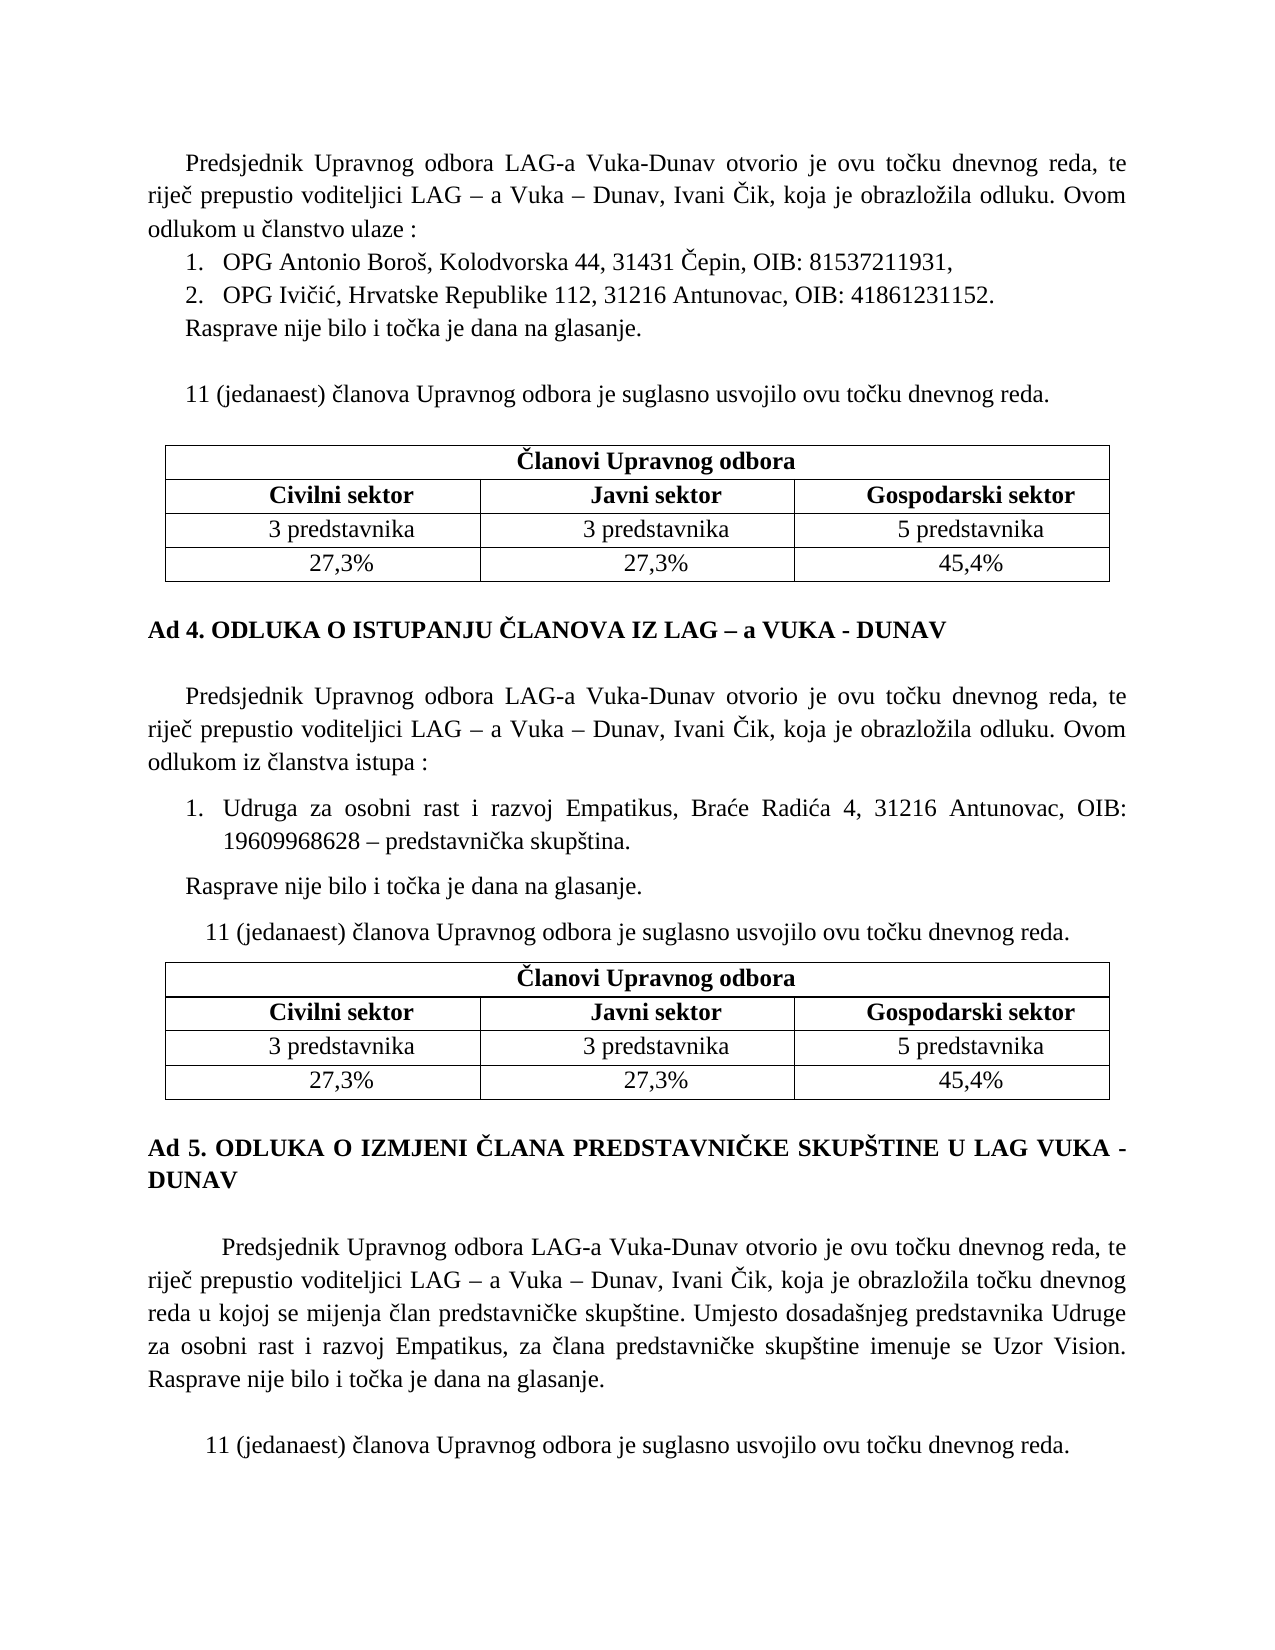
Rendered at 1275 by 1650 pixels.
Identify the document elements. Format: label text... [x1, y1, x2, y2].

table_cell 27,3% [481, 548, 794, 581]
text Predsjednik Upravnog odbora LAG-a Vuka-Dunav otvorio je ovu točku dnevnog reda, te riječ prepustio voditeljici LAG – a Vuka – Dunav, Ivani Čik, koja je obrazložila točku dnevnog reda u kojoj se mijenja član predstavničke skupštine. Umjesto dosadašnjeg predstavnika Udruge za osobni rast i razvoj Empatikus, za člana predstavničke skupštine imenuje se Uzor Vision. Rasprave nije bilo i točka je dana na glasanje. [148, 1232, 1127, 1392]
list Udruga za osobni rast i razvoj Empatikus, Braće Radića 4, 31216 Antunovac, OIB: 19609968628 – predstavnička skupština. [185, 793, 1127, 854]
text 11 (jedanaest) članova Upravnog odbora je suglasno usvojilo ovu točku dnevnog reda. [148, 1430, 1127, 1458]
table_cell Gospodarski sektor [795, 998, 1109, 1030]
table_header Članovi Upravnog odbora [166, 963, 1109, 996]
table_cell 3 predstavnika [481, 514, 794, 547]
table_cell Javni sektor [481, 480, 794, 513]
table_cell 45,4% [795, 548, 1109, 581]
table_cell 3 predstavnika [481, 1031, 794, 1064]
table_cell 5 predstavnika [795, 1031, 1109, 1064]
text Rasprave nije bilo i točka je dana na glasanje. [185, 871, 1127, 900]
text Ad 4. ODLUKA O ISTUPANJU ČLANOVA IZ LAG – a VUKA - DUNAV [148, 615, 1127, 644]
table_cell 3 predstavnika [166, 514, 480, 547]
table_cell 5 predstavnika [795, 514, 1109, 547]
table_cell Civilni sektor [166, 480, 480, 513]
text Rasprave nije bilo i točka je dana na glasanje. [148, 313, 1127, 341]
table_cell Javni sektor [481, 998, 794, 1030]
text 11 (jedanaest) članova Upravnog odbora je suglasno usvojilo ovu točku dnevnog reda. [148, 379, 1127, 407]
table_cell 27,3% [481, 1066, 794, 1098]
table_cell Civilni sektor [166, 998, 480, 1030]
list OPG Antonio Boroš, Kolodvorska 44, 31431 Čepin, OIB: 81537211931, [185, 247, 1127, 275]
text Predsjednik Upravnog odbora LAG-a Vuka-Dunav otvorio je ovu točku dnevnog reda, te riječ prepustio voditeljici LAG – a Vuka – Dunav, Ivani Čik, koja je obrazložila odluku. Ovom odlukom iz članstva istupa : [148, 681, 1127, 776]
text Predsjednik Upravnog odbora LAG-a Vuka-Dunav otvorio je ovu točku dnevnog reda, te riječ prepustio voditeljici LAG – a Vuka – Dunav, Ivani Čik, koja je obrazložila odluku. Ovom odlukom u članstvo ulaze : [148, 148, 1127, 242]
table_cell Gospodarski sektor [795, 480, 1109, 513]
table_header Članovi Upravnog odbora [166, 446, 1109, 479]
table_cell 3 predstavnika [166, 1031, 480, 1064]
text 11 (jedanaest) članova Upravnog odbora je suglasno usvojilo ovu točku dnevnog reda. [148, 917, 1127, 946]
text Ad 5. ODLUKA O IZMJENI ČLANA PREDSTAVNIČKE SKUPŠTINE U LAG VUKA - DUNAV [148, 1133, 1127, 1194]
table_cell 45,4% [795, 1066, 1109, 1098]
table_cell 27,3% [166, 548, 480, 581]
list OPG Ivičić, Hrvatske Republike 112, 31216 Antunovac, OIB: 41861231152. [185, 280, 1127, 308]
table_cell 27,3% [166, 1066, 480, 1098]
